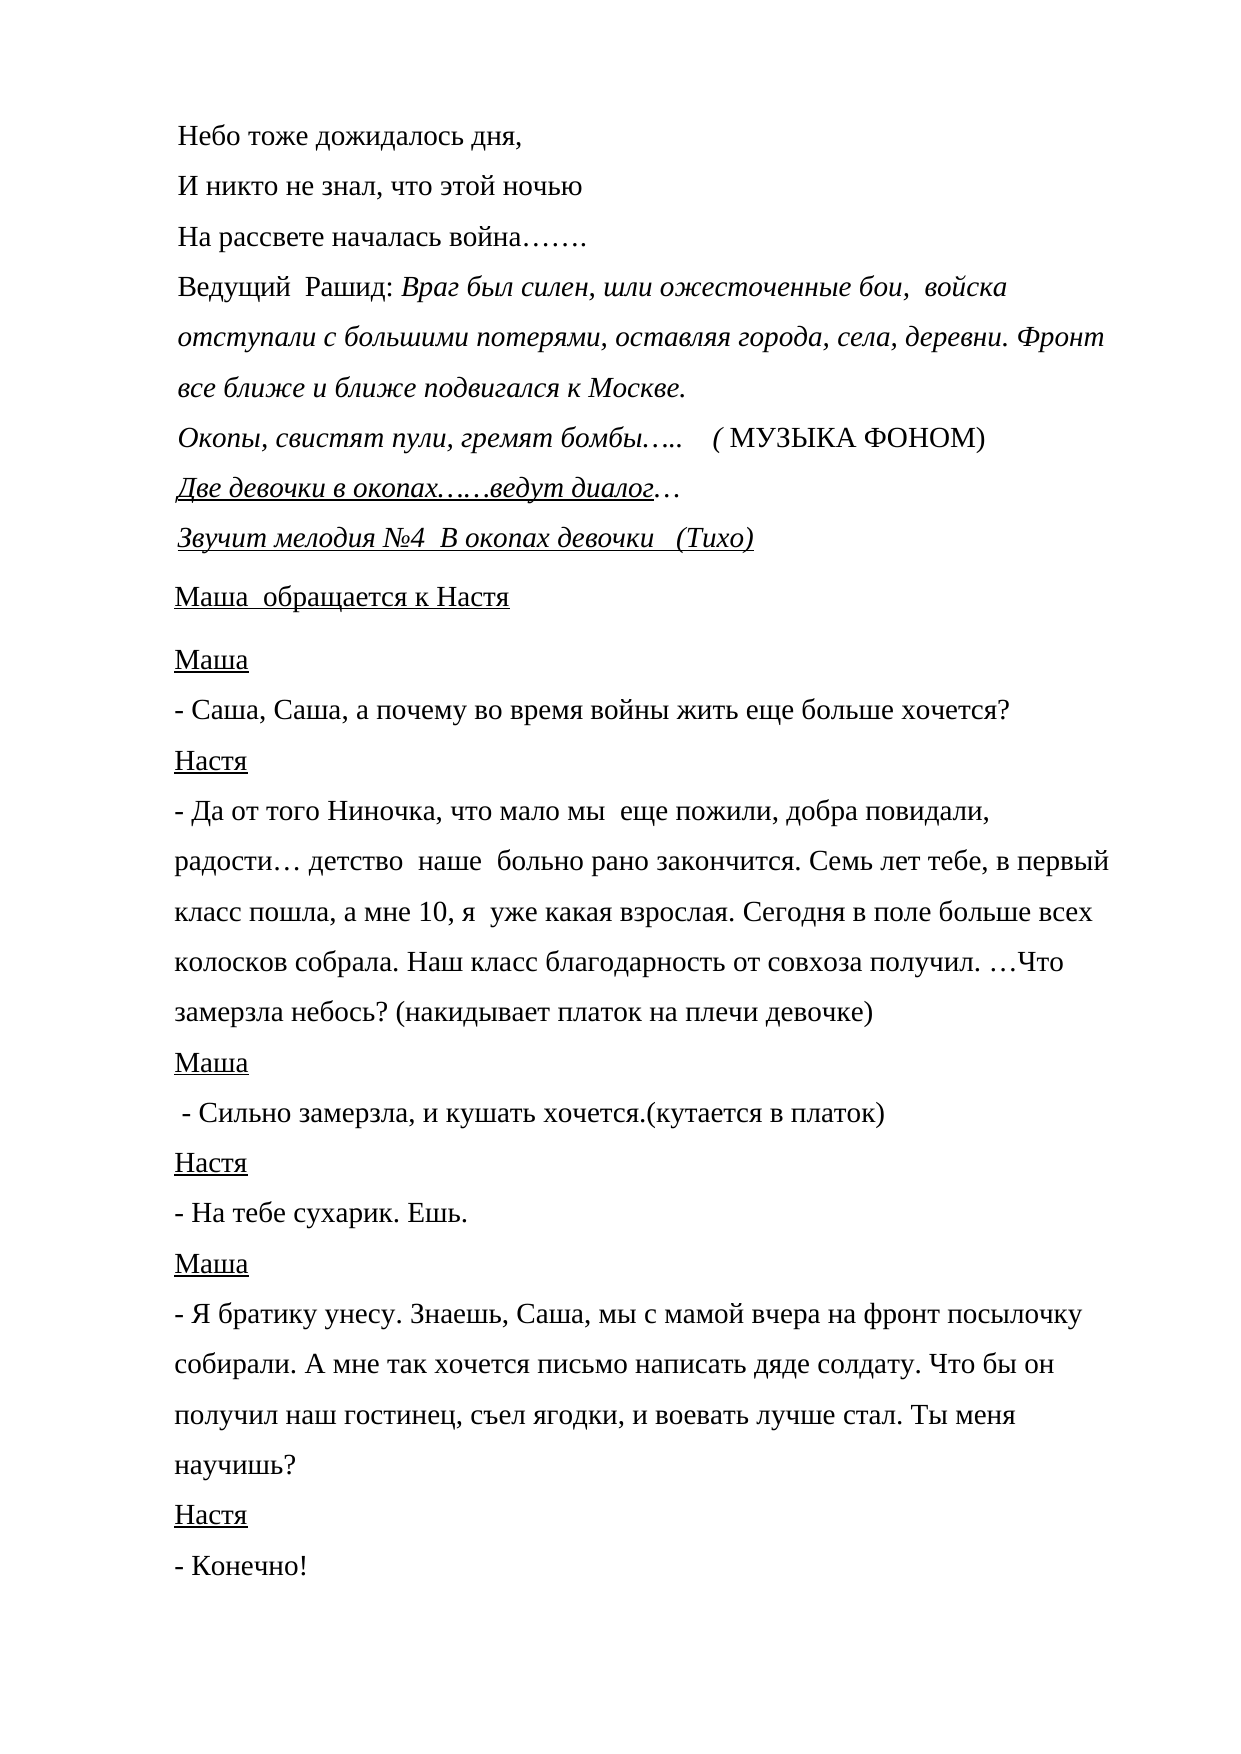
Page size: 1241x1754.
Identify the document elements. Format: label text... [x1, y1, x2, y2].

text Звучит мелодия №4 В окопах девочки (Тихо) [177, 521, 1122, 554]
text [177, 118, 1122, 252]
table_header Маша обращается к Настя [166, 571, 1186, 634]
text Ведущий Рашид: Враг был силен, шли ожесточенные бои, войска отступали с большими потерями, оставляя города, села, деревни. Фронт все ближе и ближе подвигался к Москве. [177, 269, 1122, 403]
text Окопы, свистят пули, гремят бомбы….. ( МУЗЫКА ФОНОМ) [177, 420, 1122, 453]
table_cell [166, 634, 1186, 1603]
text Две девочки в окопах……ведут диалог… [177, 470, 1122, 504]
